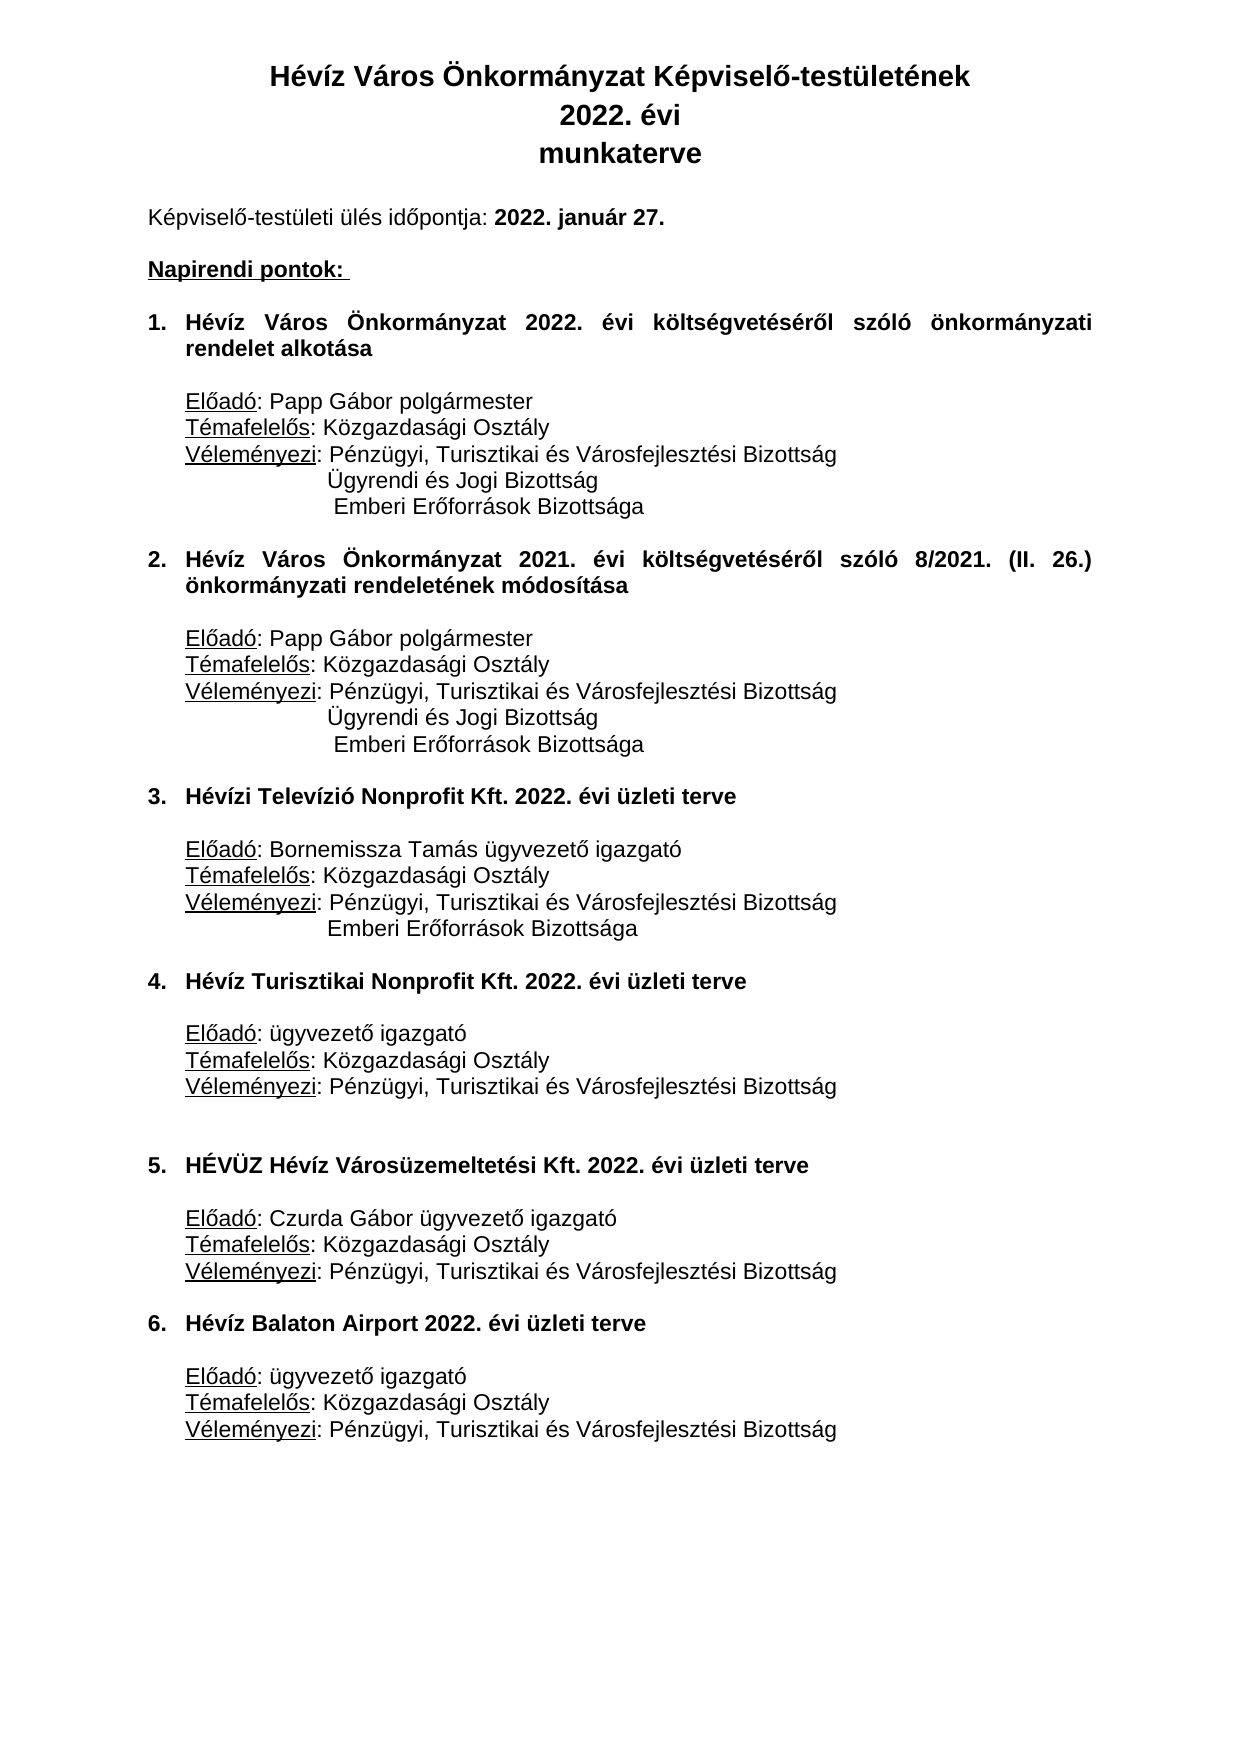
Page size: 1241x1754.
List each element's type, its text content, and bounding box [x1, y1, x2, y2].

list Véleményezi: Pénzügyi, Turisztikai és Városfejlesztési Bizottság [185, 1416, 1093, 1442]
list Témafelelős: Közgazdasági Osztály [148, 414, 1093, 441]
list Hévíz Turisztikai Nonprofit Kft. 2022. évi üzleti terve [148, 968, 1093, 994]
text Hévíz Város Önkormányzat Képviselő-testületének [148, 59, 1093, 93]
list Véleményezi: Pénzügyi, Turisztikai és Városfejlesztési Bizottság [148, 678, 1093, 704]
list Hévíz Város Önkormányzat 2021. évi költségvetéséről szóló 8/2021. (II. 26.) önkormányzati rendeletének módosítása [148, 546, 1093, 599]
text munkaterve [148, 136, 1093, 170]
list Témafelelős: Közgazdasági Osztály [185, 1231, 1093, 1258]
text Emberi Erőforrások Bizottsága [295, 915, 1093, 941]
list Előadó: polgármester [148, 388, 1093, 414]
list HÉVÜZ Hévíz Városüzemeltetési Kft. 2022. évi üzleti terve [148, 1152, 1093, 1178]
list Véleményezi: Pénzügyi, Turisztikai és Városfejlesztési Bizottság [185, 1258, 1093, 1284]
list Előadó: Bornemissza Tamás ügyvezető igazgató [185, 836, 1093, 862]
list Előadó: ügyvezető igazgató [185, 1363, 1093, 1389]
list Témafelelős: Közgazdasági Osztály [185, 862, 1093, 889]
list Előadó: Czurda Gábor ügyvezető igazgató [185, 1205, 1093, 1231]
text Képviselő-testületi ülés időpontja: 2022. január 27. [148, 203, 1093, 230]
list Véleményezi: Pénzügyi, Turisztikai és Városfejlesztési Bizottság [148, 441, 1093, 467]
list Hévíz Balaton Airport 2022. évi üzleti terve [148, 1310, 1093, 1337]
text Emberi Erőforrások Bizottsága [295, 493, 1093, 520]
list Előadó: polgármester [148, 625, 1093, 651]
list Témafelelős: Közgazdasági Osztály [148, 651, 1093, 678]
text 2022. évi [148, 98, 1093, 131]
list Hévíz Város Önkormányzat 2022. évi költségvetéséről szóló önkormányzati rendelet alkotása [148, 309, 1093, 362]
text Ügyrendi és Jogi Bizottság [295, 704, 1093, 731]
text Véleményezi: Pénzügyi, Turisztikai és Városfejlesztési Bizottság [148, 889, 1093, 915]
text Napirendi pontok: [148, 256, 1093, 282]
list Véleményezi: Pénzügyi, Turisztikai és Városfejlesztési Bizottság [185, 1073, 1093, 1099]
list Előadó: ügyvezető igazgató [185, 1020, 1093, 1047]
list Témafelelős: Közgazdasági Osztály [185, 1389, 1093, 1416]
text Emberi Erőforrások Bizottsága [295, 731, 1093, 757]
text Ügyrendi és Jogi Bizottság [295, 467, 1093, 493]
list Témafelelős: Közgazdasági Osztály [185, 1047, 1093, 1073]
list Hévízi Televízió Nonprofit Kft. 2022. évi üzleti terve [148, 783, 1093, 809]
